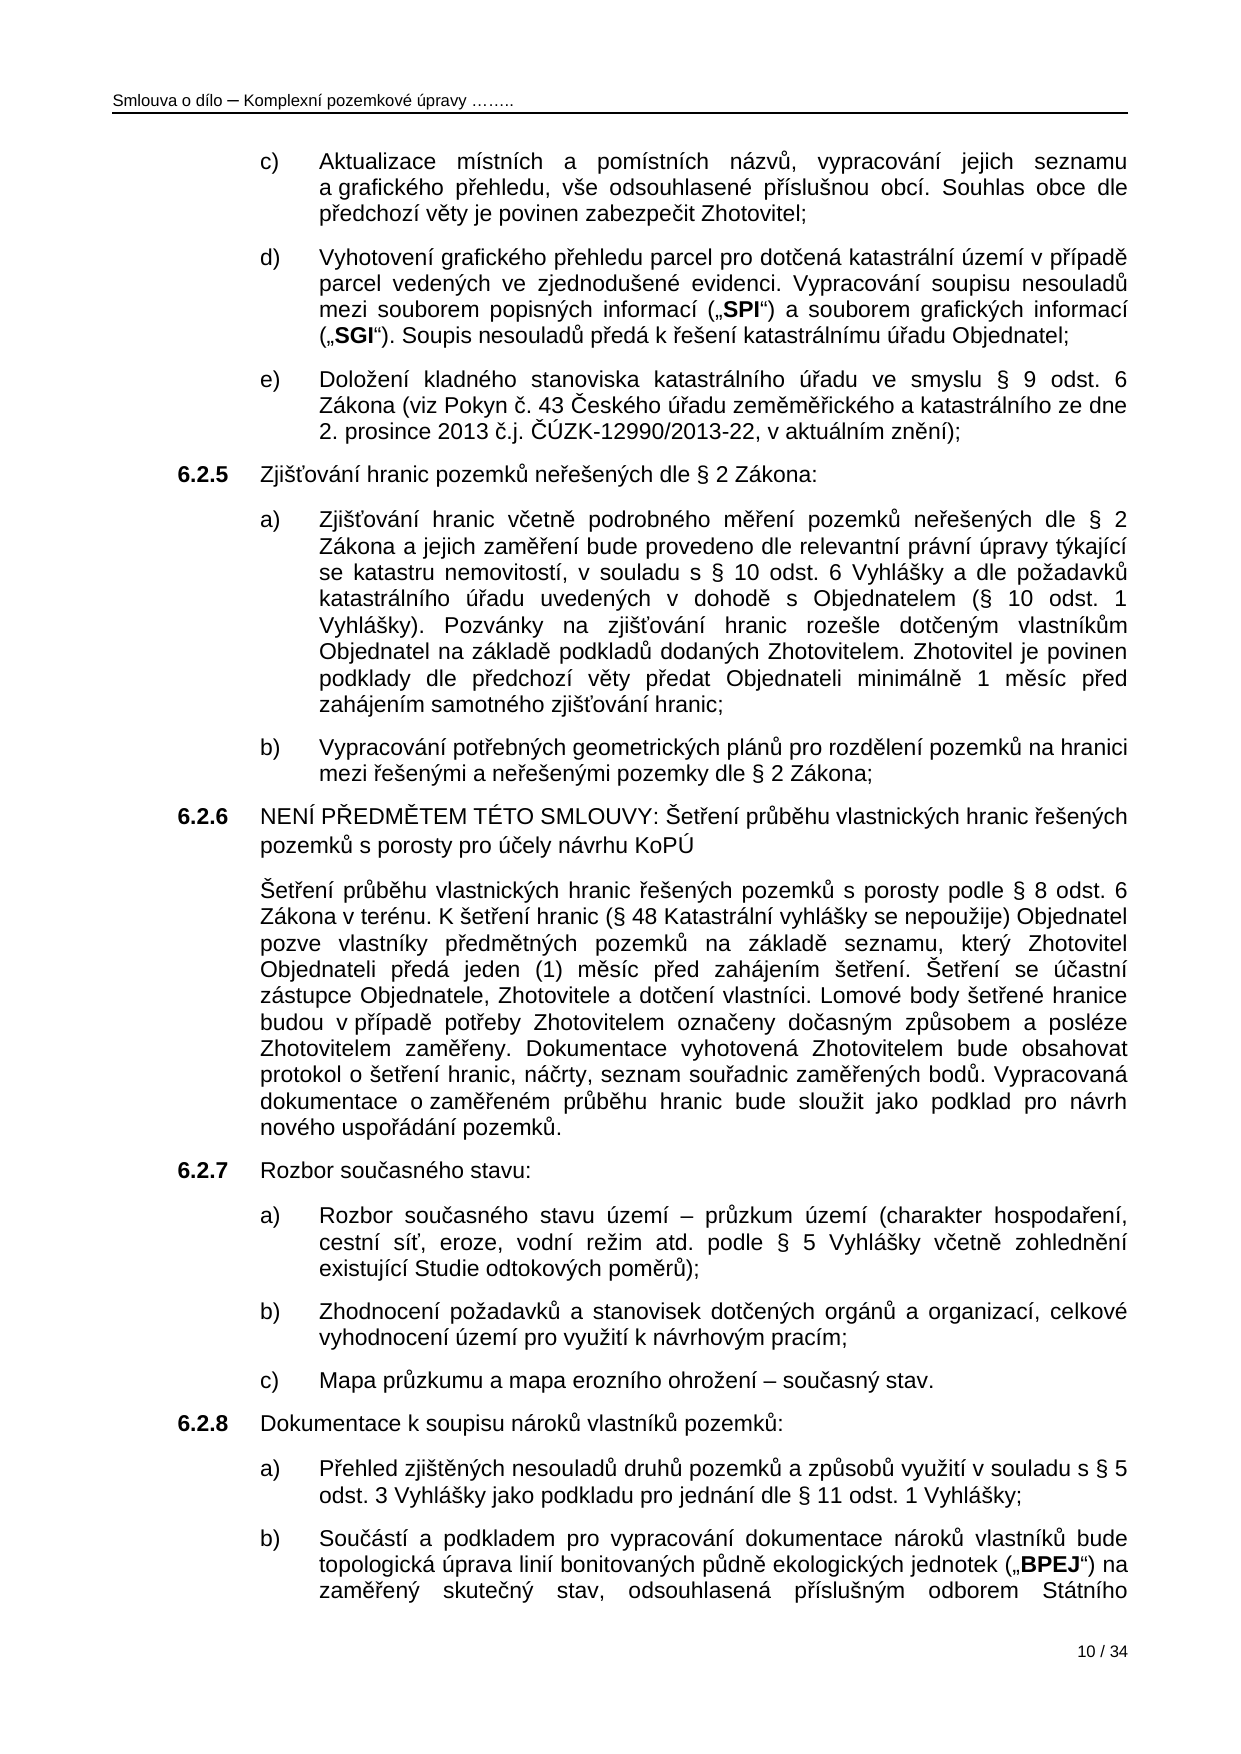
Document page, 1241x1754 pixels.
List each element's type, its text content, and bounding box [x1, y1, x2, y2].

text NENÍ PŘEDMĚTEM TÉTO SMLOUVY: Šetření průběhu vlastnických hranic řešených pozemků s porosty pro účely návrhu KoPÚ [177, 803, 1128, 858]
list Mapa průzkumu a mapa erozního ohrožení – současný stav. [260, 1367, 1128, 1393]
text Rozbor současného stavu: [177, 1157, 1128, 1183]
text Zjišťování hranic pozemků neřešených dle § 2 Zákona: [177, 461, 1128, 488]
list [260, 1525, 1128, 1604]
list Vyhotovení grafického přehledu parcel pro dotčená katastrální území v případě parcel vedených ve zjednodušené evidenci. Vypracování soupisu nesouladů mezi souborem popisných informací („SPI“) a souborem grafických informací („SGI“). Soupis nesouladů předá k řešení katastrálnímu úřadu Objednatel; [260, 243, 1128, 349]
list Aktualizace místních a pomístních názvů, vypracování jejich seznamu a grafického přehledu, vše odsouhlasené příslušnou obcí. Souhlas obce dle předchozí věty je povinen zabezpečit Zhotovitel; [260, 148, 1128, 227]
list Šetření průběhu vlastnických hranic řešených pozemků s porosty podle § 8 odst. 6 Zákona v terénu. K šetření hranic (§ 48 Katastrální vyhlášky se nepoužije) Objednatel pozve vlastníky předmětných pozemků na základě seznamu, který Zhotovitel Objednateli předá jeden (1) měsíc před zahájením šetření. Šetření se účastní zástupce Objednatele, Zhotovitele a dotčení vlastníci. Lomové body šetřené hranice budou v případě potřeby Zhotovitelem označeny dočasným způsobem a posléze Zhotovitelem zaměřeny. Dokumentace vyhotovená Zhotovitelem bude obsahovat protokol o šetření hranic, náčrty, seznam souřadnic zaměřených bodů. Vypracovaná dokumentace o zaměřeném průběhu hranic bude sloužit jako podklad pro návrh nového uspořádání pozemků. [260, 877, 1128, 1140]
list Zhodnocení požadavků a stanovisek dotčených orgánů a organizací, celkové vyhodnocení území pro využití k návrhovým pracím; [260, 1298, 1128, 1351]
list Zjišťování hranic včetně podrobného měření pozemků neřešených dle § 2 Zákona a jejich zaměření bude provedeno dle relevantní právní úpravy týkající se katastru nemovitostí, v souladu s § 10 odst. 6 Vyhlášky a dle požadavků katastrálního úřadu uvedených v dohodě s Objednatelem (§ 10 odst. 1 Vyhlášky). Pozvánky na zjišťování hranic rozešle dotčeným vlastníkům Objednatel na základě podkladů dodaných Zhotovitelem. Zhotovitel je povinen podklady dle předchozí věty předat Objednateli minimálně 1 měsíc před zahájením samotného zjišťování hranic; [260, 506, 1128, 717]
list Rozbor současného stavu území – průzkum území (charakter hospodaření, cestní síť, eroze, vodní režim atd. podle § 5 Vyhlášky včetně zohlednění existující Studie odtokových poměrů); [260, 1202, 1128, 1281]
list Vypracování potřebných geometrických plánů pro rozdělení pozemků na hranici mezi řešenými a neřešenými pozemky dle § 2 Zákona; [260, 734, 1128, 787]
list Přehled zjištěných nesouladů druhů pozemků a způsobů využití v souladu s § 5 odst. 3 Vyhlášky jako podkladu pro jednání dle § 11 odst. 1 Vyhlášky; [260, 1455, 1128, 1508]
text Dokumentace k soupisu nároků vlastníků pozemků: [177, 1410, 1128, 1437]
list Doložení kladného stanoviska katastrálního úřadu ve smyslu § 9 odst. 6 Zákona (viz Pokyn č. 43 Českého úřadu zeměměřického a katastrálního ze dne 2. prosince 2013 č.j. ČÚZK-12990/2013-22, v aktuálním znění); [260, 366, 1128, 444]
